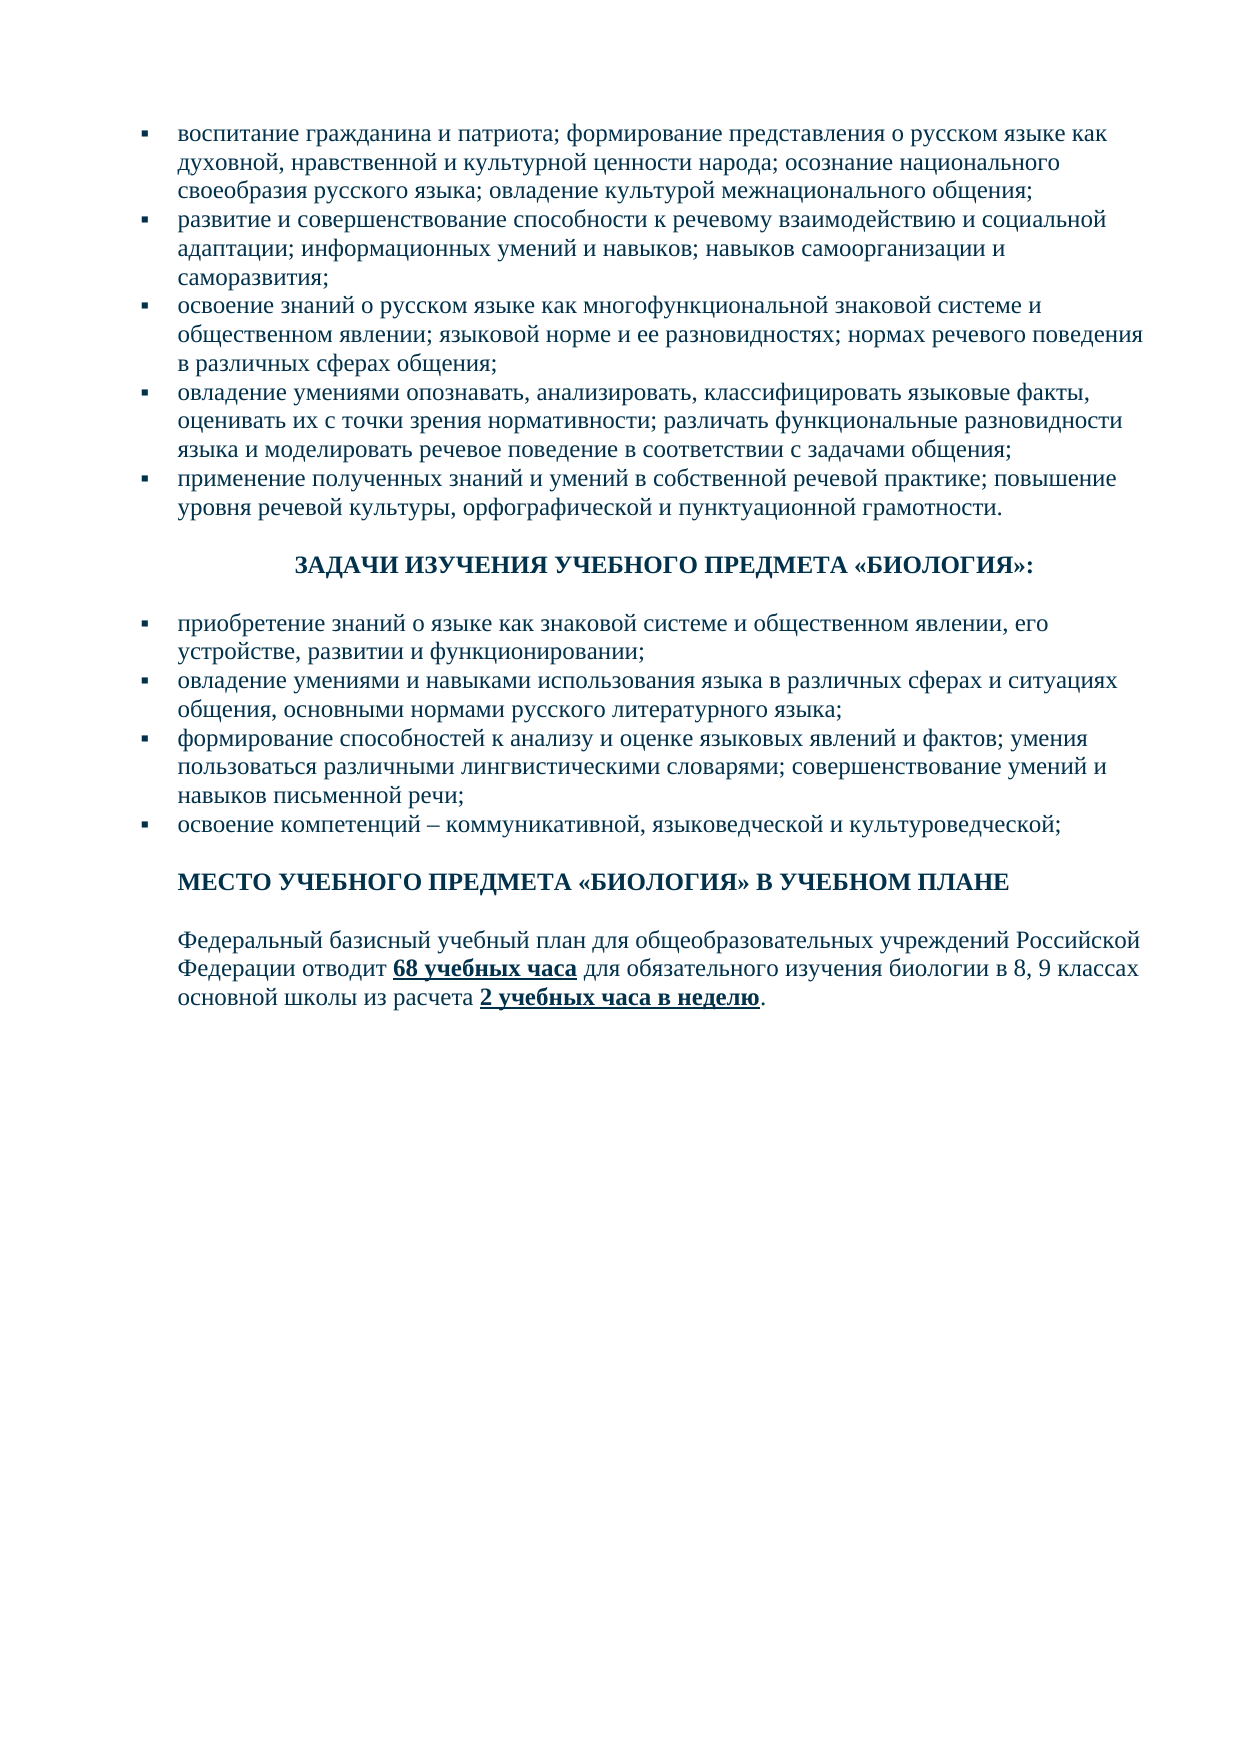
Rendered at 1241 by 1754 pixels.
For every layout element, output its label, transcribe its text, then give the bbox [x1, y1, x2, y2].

list применение полученных знаний и умений в собственной речевой практике; повышение уровня речевой культуры, орфографической и пунктуационной грамотности. [140, 463, 1152, 521]
text МЕСТО УЧЕБНОГО ПРЕДМЕТА «БИОЛОГИЯ» В УЧЕБНОМ ПЛАНЕ [177, 867, 1152, 896]
list развитие и совершенствование способности к речевому взаимодействию и социальной адаптации; информационных умений и навыков; навыков самоорганизации и саморазвития; [140, 204, 1152, 291]
list формирование способностей к анализу и оценке языковых явлений и фактов; умения пользоваться различными лингвистическими словарями; совершенствование умений и навыков письменной речи; [140, 723, 1152, 809]
list освоение компетенций – коммуникативной, языковедческой и культуроведческой; [140, 809, 1152, 838]
list овладение умениями опознавать, анализировать, классифицировать языковые факты, оценивать их с точки зрения нормативности; различать функциональные разновидности языка и моделировать речевое поведение в соответствии с задачами общения; [140, 377, 1152, 463]
list приобретение знаний о языке как знаковой системе и общественном явлении, его устройстве, развитии и функционировании; [140, 608, 1152, 665]
list воспитание гражданина и патриота; формирование представления о русском языке как духовной, нравственной и культурной ценности народа; осознание национального своеобразия русского языка; овладение культурой межнационального общения; [140, 118, 1152, 204]
list освоение знаний о русском языке как многофункциональной знаковой системе и общественном явлении; языковой норме и ее разновидностях; нормах речевого поведения в различных сферах общения; [140, 291, 1152, 377]
list овладение умениями и навыками использования языка в различных сферах и ситуациях общения, основными нормами русского литературного языка; [140, 665, 1152, 723]
text ЗАДАЧИ ИЗУЧЕНИЯ УЧЕБНОГО ПРЕДМЕТА «БИОЛОГИЯ»: [177, 550, 1152, 578]
text Федеральный базисный учебный план для общеобразовательных учреждений Российской Федерации отводит 68 учебных часа для обязательного изучения биологии в 8, 9 классах основной школы из расчета 2 учебных часа в неделю. [177, 925, 1152, 1011]
